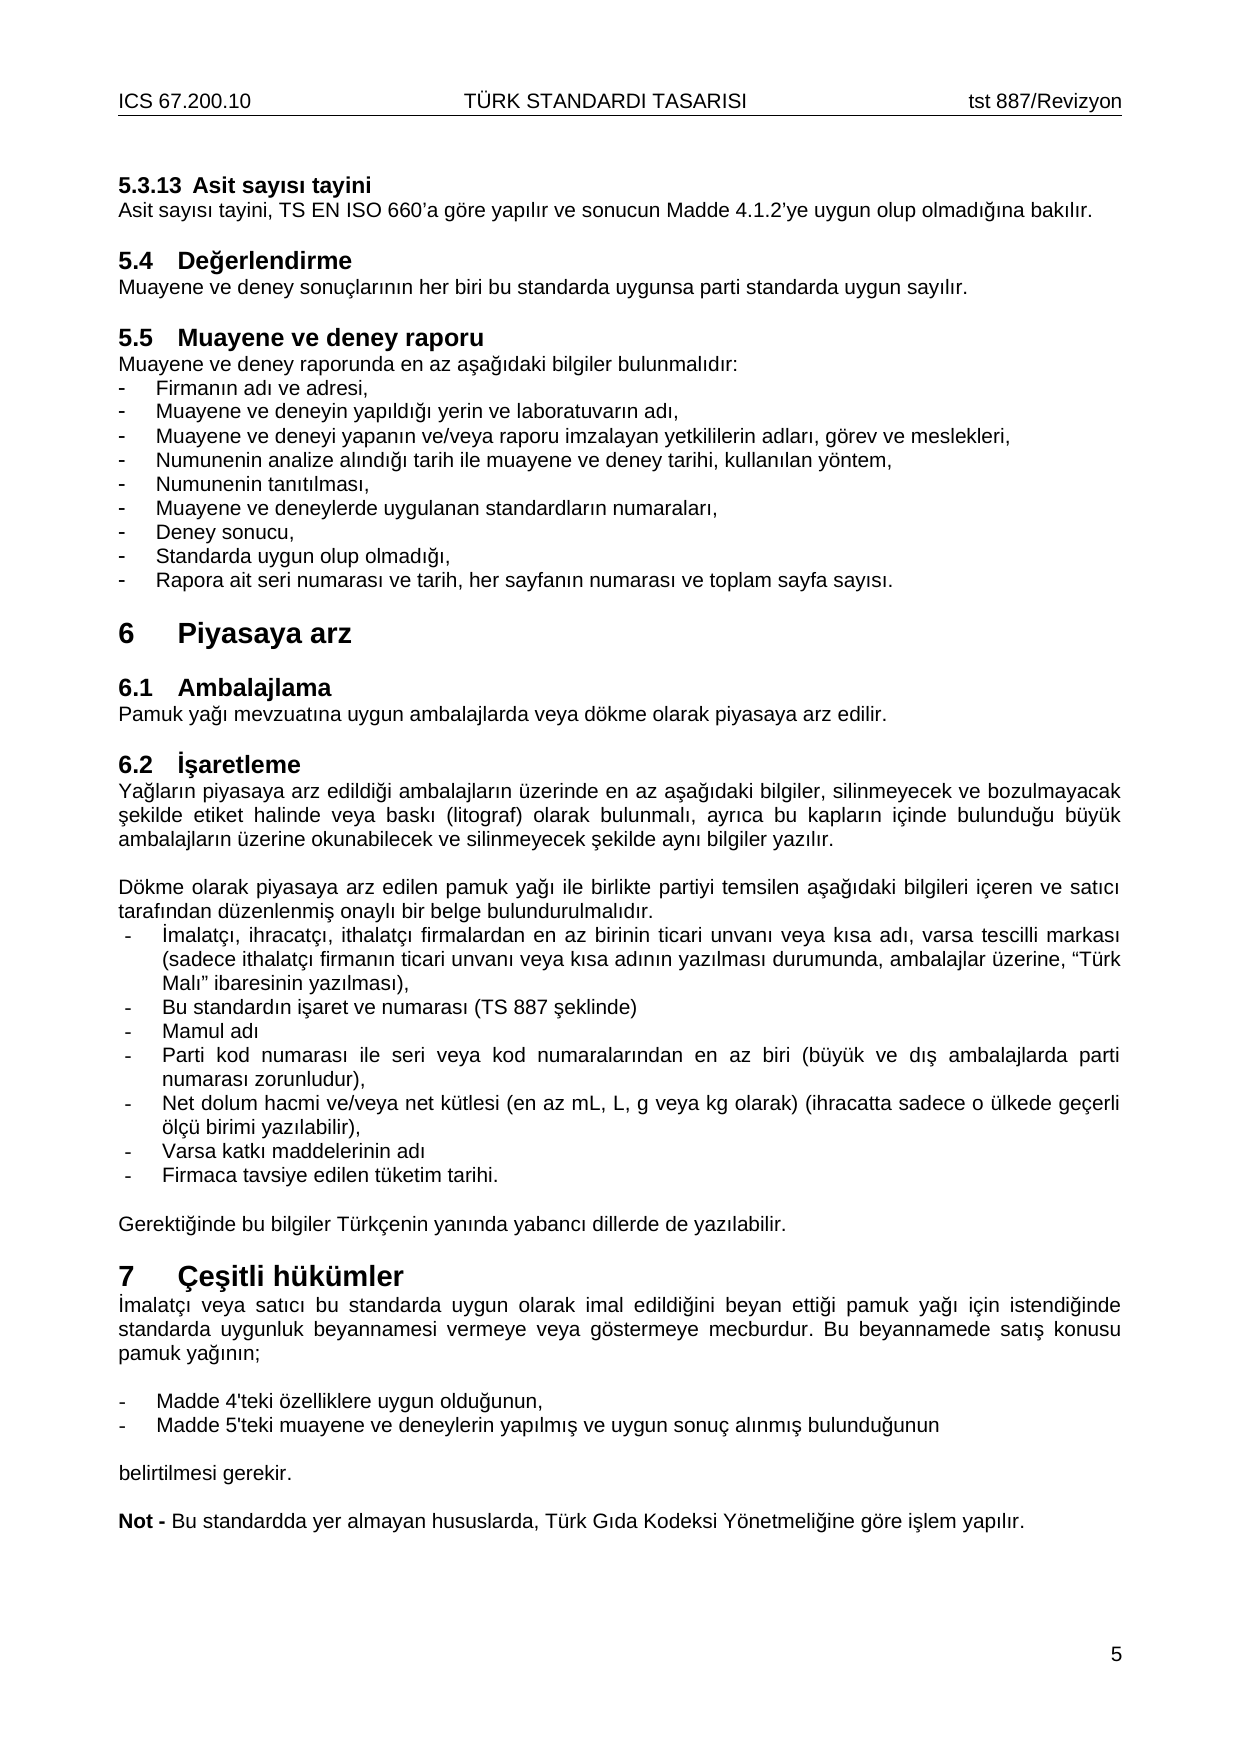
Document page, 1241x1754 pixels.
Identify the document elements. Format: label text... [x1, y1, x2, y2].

list Madde 5'teki muayene ve deneylerin yapılmış ve uygun sonuç alınmış bulunduğunun [118, 1413, 1122, 1437]
list Madde 4'teki özelliklere uygun olduğunun, [118, 1389, 1122, 1413]
text belirtilmesi gerekir. [118, 1461, 1122, 1485]
text Muayene ve deney sonuçlarının her biri bu standarda uygunsa parti standarda uygun sayılır. [118, 275, 1122, 299]
text Not - Bu standardda yer almayan hususlarda, Türk Gıda Kodeksi Yönetmeliğine göre işlem yapılır. [118, 1509, 1122, 1533]
list Net dolum hacmi ve/veya net kütlesi (en az mL, L, g veya kg olarak) (ihracatta sadece o ülkede geçerli ölçü birimi yazılabilir), [124, 1091, 1122, 1139]
list Numunenin analize alındığı tarih ile muayene ve deney tarihi, kullanılan yöntem, [118, 447, 1122, 472]
subtitle 5.3.13 Asit sayısı tayini [118, 172, 1122, 198]
list Parti kod numarası ile seri veya kod numaralarından en az biri (büyük ve dış ambalajlarda parti numarası zorunludur), [124, 1043, 1122, 1091]
list Firmaca tavsiye edilen tüketim tarihi. [124, 1163, 1122, 1187]
list Bu standardın işaret ve numarası (TS 887 şeklinde) [124, 994, 1122, 1019]
text Pamuk yağı mevzuatına uygun ambalajlarda veya dökme olarak piyasaya arz edilir. [118, 702, 1122, 726]
list Muayene ve deneylerde uygulanan standardların numaraları, [118, 496, 1122, 520]
list Muayene ve deneyi yapanın ve/veya raporu imzalayan yetkililerin adları, görev ve meslekleri, [118, 423, 1122, 447]
list Deney sonucu, [118, 520, 1122, 544]
subtitle 5.5 Muayene ve deney raporu [118, 323, 1122, 351]
subtitle 6 Piyasaya arz [118, 616, 1122, 649]
subtitle 6.2 İşaretleme [118, 750, 1122, 779]
list Numunenin tanıtılması, [118, 472, 1122, 496]
list Firmanın adı ve adresi, [118, 375, 1122, 399]
subtitle 7 Çeşitli hükümler [118, 1259, 1122, 1293]
subtitle 6.1 Ambalajlama [118, 673, 1122, 702]
list Varsa katkı maddelerinin adı [124, 1139, 1122, 1163]
list Standarda uygun olup olmadığı, [118, 544, 1122, 568]
list Muayene ve deneyin yapıldığı yerin ve laboratuvarın adı, [118, 399, 1122, 423]
text Muayene ve deney raporunda en az aşağıdaki bilgiler bulunmalıdır: [118, 351, 1122, 375]
text Asit sayısı tayini, TS EN ISO 660’a göre yapılır ve sonucun Madde 4.1.2’ye uygun olup olmadığına bakılır. [118, 198, 1122, 222]
text Dökme olarak piyasaya arz edilen pamuk yağı ile birlikte partiyi temsilen aşağıdaki bilgileri içeren ve satıcı tarafından düzenlenmiş onaylı bir belge bulundurulmalıdır. [118, 874, 1122, 922]
list İmalatçı, ihracatçı, ithalatçı firmalardan en az birinin ticari unvanı veya kısa adı, varsa tescilli markası (sadece ithalatçı firmanın ticari unvanı veya kısa adının yazılması durumunda, ambalajlar üzerine, “Türk Malı” ibaresinin yazılması), [124, 922, 1122, 994]
list Rapora ait seri numarası ve tarih, her sayfanın numarası ve toplam sayfa sayısı. [118, 568, 1122, 592]
subtitle 5.4 Değerlendirme [118, 246, 1122, 275]
text Yağların piyasaya arz edildiği ambalajların üzerinde en az aşağıdaki bilgiler, silinmeyecek ve bozulmayacak şekilde etiket halinde veya baskı (litograf) olarak bulunmalı, ayrıca bu kapların içinde bulunduğu büyük ambalajların üzerine okunabilecek ve silinmeyecek şekilde aynı bilgiler yazılır. [118, 779, 1122, 851]
text Gerektiğinde bu bilgiler Türkçenin yanında yabancı dillerde de yazılabilir. [118, 1211, 1122, 1235]
list Mamul adı [124, 1019, 1122, 1043]
text İmalatçı veya satıcı bu standarda uygun olarak imal edildiğini beyan ettiği pamuk yağı için istendiğinde standarda uygunluk beyannamesi vermeye veya göstermeye mecburdur. Bu beyannamede satış konusu pamuk yağının; [118, 1293, 1122, 1365]
